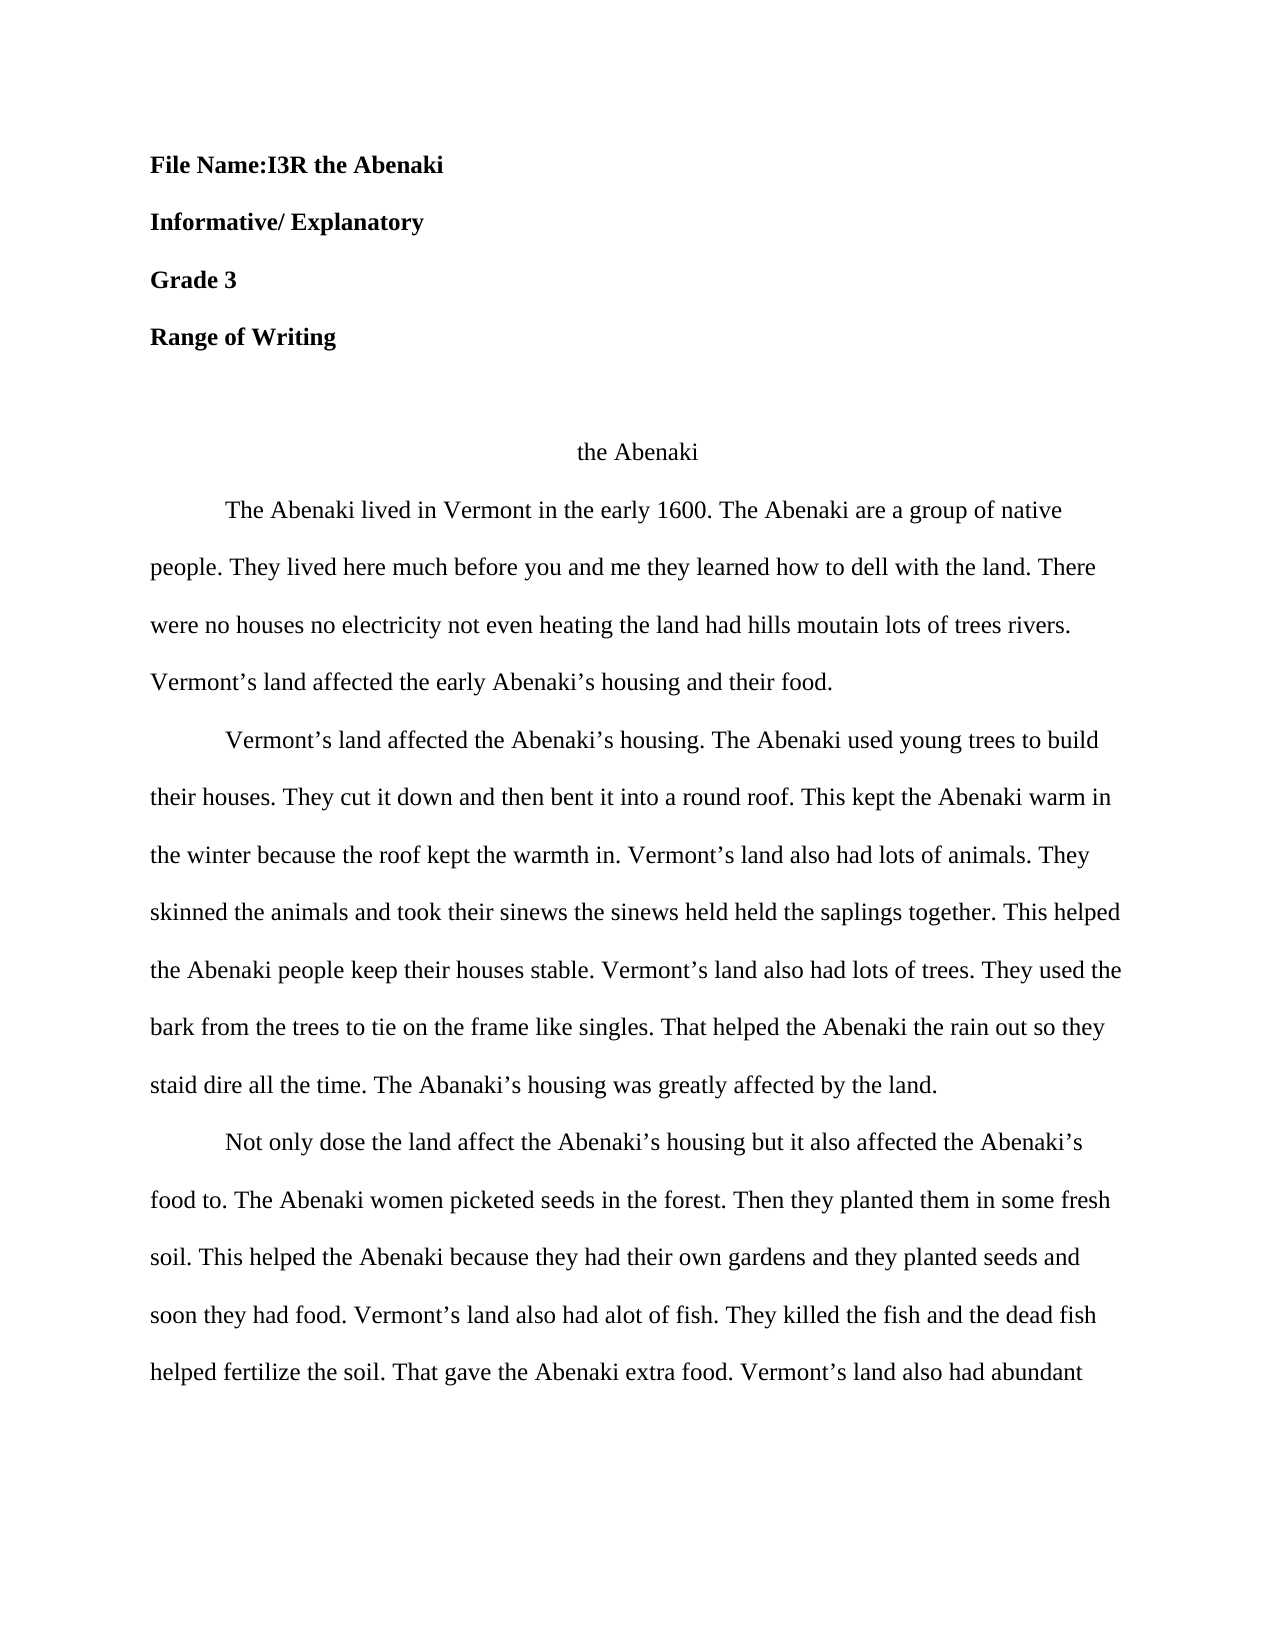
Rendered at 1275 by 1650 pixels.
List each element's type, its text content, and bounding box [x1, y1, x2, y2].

text Informative/ Explanatory [150, 207, 1125, 236]
text Grade 3 [150, 265, 1125, 294]
text Vermont’s land affected the Abenaki’s housing. The Abenaki used young trees to build their houses. They cut it down and then bent it into a round roof. This kept the Abenaki warm in the winter because the roof kept the warmth in. Vermont’s land also had lots of animals. They skinned the animals and took their sinews the sinews held held the saplings together. This helped the Abenaki people keep their houses stable. Vermont’s land also had lots of trees. They used the bark from the trees to tie on the frame like singles. That helped the Abenaki the rain out so they staid dire all the time. The Abanaki’s housing was greatly affected by the land. [150, 725, 1125, 1099]
text the Abenaki [150, 437, 1125, 466]
text File Name:I3R the Abenaki [150, 150, 1125, 179]
text The Abenaki lived in Vermont in the early 1600. The Abenaki are a group of native people. They lived here much before you and me they learned how to dell with the land. There were no houses no electricity not even heating the land had hills moutain lots of trees rivers. Vermont’s land affected the early Abenaki’s housing and their food. [150, 495, 1125, 696]
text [150, 1127, 1125, 1386]
text Range of Writing [150, 322, 1125, 351]
